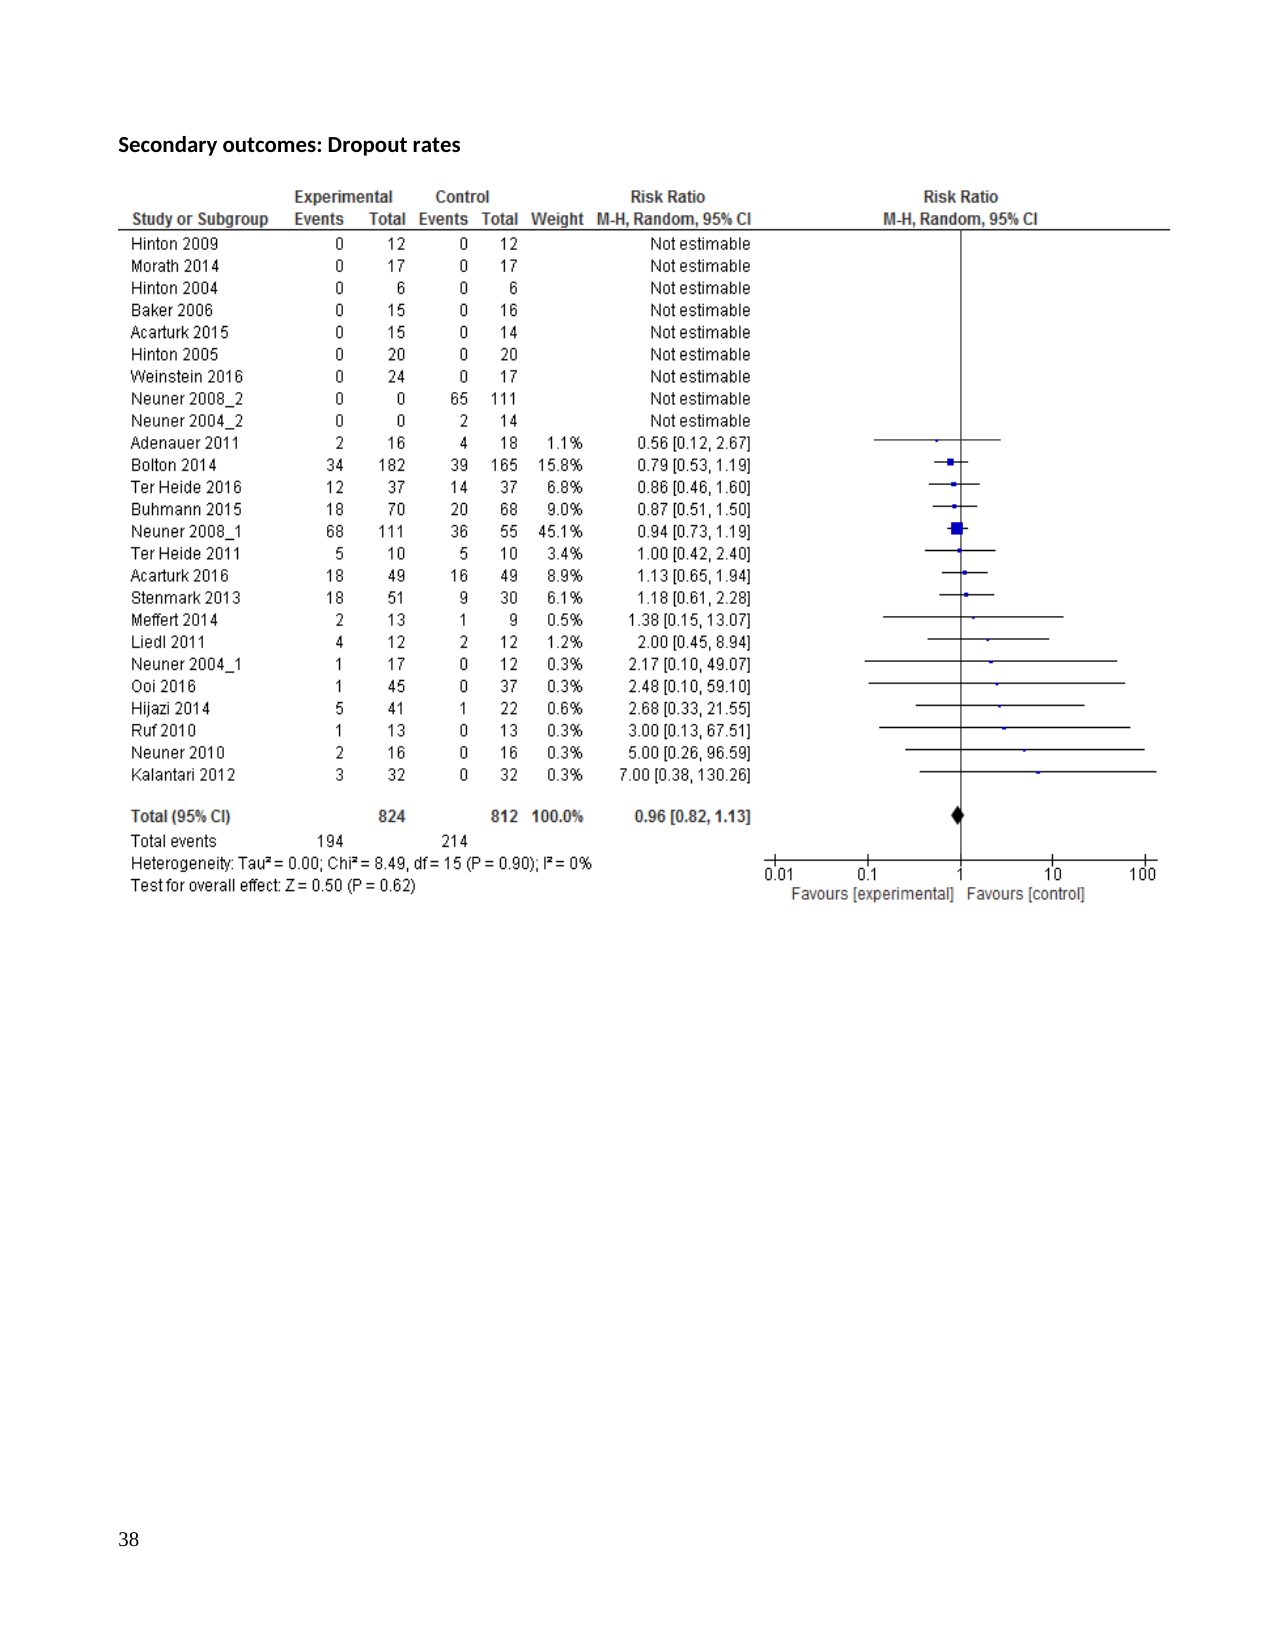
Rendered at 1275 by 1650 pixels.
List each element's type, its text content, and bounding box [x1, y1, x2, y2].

text Secondary outcomes: Dropout rates [118, 130, 1157, 158]
picture [118, 186, 1171, 915]
